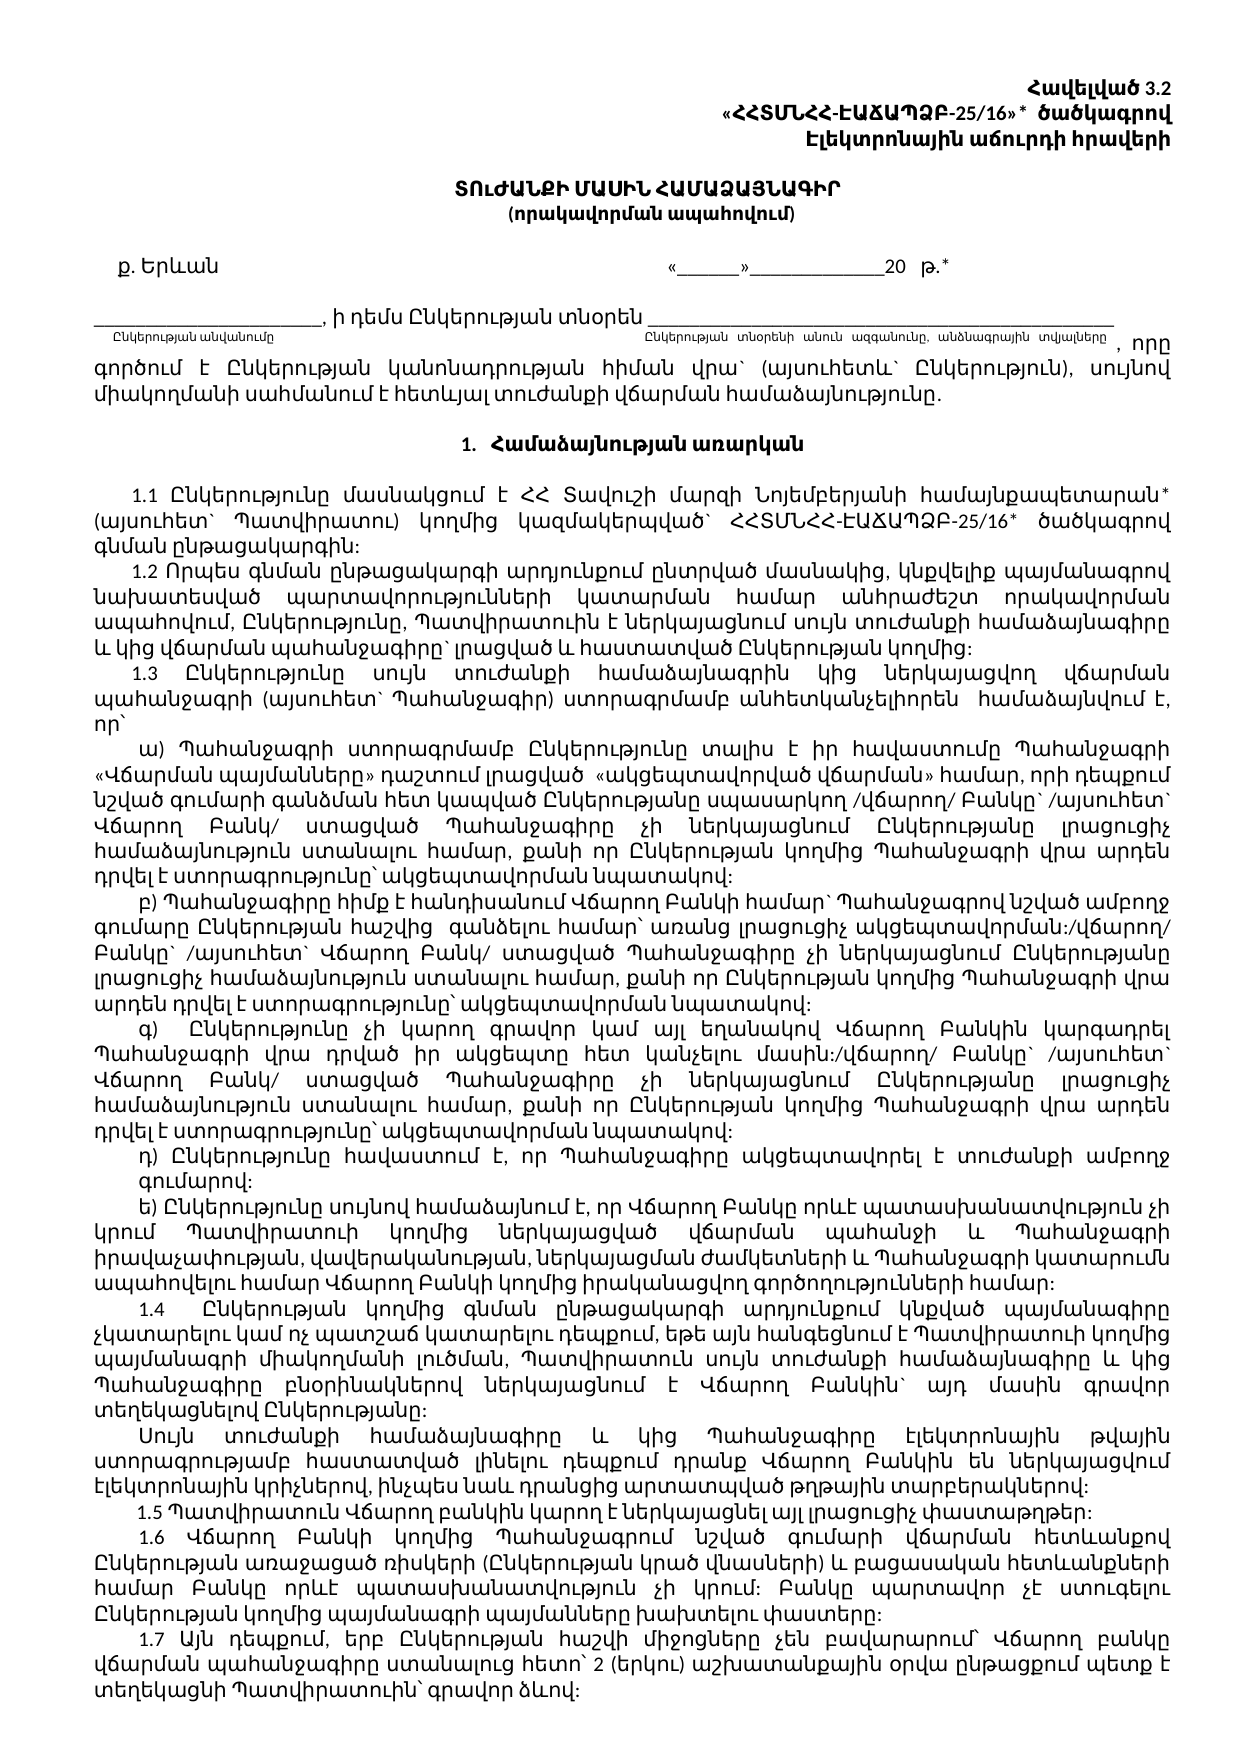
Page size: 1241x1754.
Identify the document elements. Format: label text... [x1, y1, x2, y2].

text գ) Ընկերությունը չի կարող գրավոր կամ այլ եղանակով Վճարող Բանկին կարգադրել Պահանջագրի վրա դրված իր ակցեպտը հետ կանչելու մասին:/վճարող/ Բանկը` /այսուհետ` Վճարող Բանկ/ ստացված Պահանջագիրը չի ներկայացնում Ընկերությանը լրացուցիչ համաձայնություն ստանալու համար, քանի որ Ընկերության կողմից Պահանջագրի վրա արդեն դրվել է ստորագրությունը՝ ակցեպտավորման նպատակով: [94, 1016, 1171, 1143]
text 1.6 Վճարող Բանկի կողմից Պահանջագրում նշված գումարի վճարման հետևանքով Ընկերության առաջացած ռիսկերի (Ընկերության կրած վնասների) և բացասական հետևանքների համար Բանկը որևէ պատասխանատվություն չի կրում: Բանկը պարտավոր չէ ստուգելու Ընկերության կողմից պայմանագրի պայմանները խախտելու փաստերը: [94, 1524, 1171, 1626]
text 1.1 Ընկերությունը մասնակցում է ՀՀ Տավուշի մարզի Նոյեմբերյանի համայնքապետարան* (այսուհետ` Պատվիրատու) կողմից կազմակերպված` ՀՀՏՄՆՀՀ-ԷԱՃԱՊՁԲ-25/16* ծածկագրով գնման ընթացակարգին: [94, 482, 1171, 559]
text Հավելված 3.2 [94, 75, 1171, 100]
text ք. Երևան «______»_____________20 թ.* [94, 254, 1171, 279]
text Սույն տուժանքի համաձայնագիրը և կից Պահանջագիրը էլեկտրոնային թվային ստորագրությամբ հաստատված լինելու դեպքում դրանք Վճարող Բանկին են ներկայացվում էլեկտրոնային կրիչներով, ինչպես նաև դրանցից արտատպված թղթային տարբերակներով: [94, 1423, 1171, 1499]
text 1.3 Ընկերությունը սույն տուժանքի համաձայնագրին կից ներկայացվող վճարման պահանջագրի (այսուհետ` Պահանջագիր) ստորագրմամբ անհետկանչելիորեն համաձայնվում է, որ՝ [94, 660, 1171, 737]
text ե) Ընկերությունը սույնով համաձայնում է, որ Վճարող Բանկը որևէ պատասխանատվություն չի կրում Պատվիրատուի կողմից ներկայացված վճարման պահանջի և Պահանջագրի իրավաչափության, վավերականության, ներկայացման ժամկետների և Պահանջագրի կատարումն ապահովելու համար Վճարող Բանկի կողմից իրականացվող գործողությունների համար: [94, 1194, 1171, 1296]
text բ) Պահանջագիրը հիմք է հանդիսանում Վճարող Բանկի համար` Պահանջագրով նշված ամբողջ գումարը Ընկերության հաշվից գանձելու համար՝ առանց լրացուցիչ ակցեպտավորման:/վճարող/ Բանկը` /այսուհետ` Վճարող Բանկ/ ստացված Պահանջագիրը չի ներկայացնում Ընկերությանը լրացուցիչ համաձայնություն ստանալու համար, քանի որ Ընկերության կողմից Պահանջագրի վրա արդեն դրվել է ստորագրությունը՝ ակցեպտավորման նպատակով: [94, 889, 1171, 1016]
text «ՀՀՏՄՆՀՀ-ԷԱՃԱՊՁԲ-25/16»* ծածկագրով [94, 100, 1171, 126]
text ա) Պահանջագրի ստորագրմամբ Ընկերությունը տալիս է իր հավաստումը Պահանջագրի «Վճարման պայմանները» դաշտում լրացված «ակցեպտավորված վճարման» համար, որի դեպքում նշված գումարի գանձման հետ կապված Ընկերությանը սպասարկող /վճարող/ Բանկը` /այսուհետ` Վճարող Բանկ/ ստացված Պահանջագիրը չի ներկայացնում Ընկերությանը լրացուցիչ համաձայնություն ստանալու համար, քանի որ Ընկերության կողմից Պահանջագրի վրա արդեն դրվել է ստորագրությունը՝ ակցեպտավորման նպատակով: [94, 737, 1171, 889]
text ՏՈւԺԱՆՔԻ ՄԱՍԻՆ ՀԱՄԱՁԱՅՆԱԳԻՐ [94, 177, 1171, 202]
text դ) Ընկերությունը հավաստում է, որ Պահանջագիրը ակցեպտավորել է տուժանքի ամբողջ գումարով: [138, 1143, 1171, 1194]
text 1. Համաձայնության առարկան [94, 432, 1171, 457]
text 1.4 Ընկերության կողմից գնման ընթացակարգի արդյունքում կնքված պայմանագիրը չկատարելու կամ ոչ պատշաճ կատարելու դեպքում, եթե այն հանգեցնում է Պատվիրատուի կողմից պայմանագրի միակողմանի լուծման, Պատվիրատուն սույն տուժանքի համաձայնագիրը և կից Պահանջագիրը բնօրինակներով ներկայացնում է Վճարող Բանկին` այդ մասին գրավոր տեղեկացնելով Ընկերությանը: [94, 1296, 1171, 1423]
text (որակավորման ապահովում) [94, 202, 1171, 225]
text 1.7 Այն դեպքում, երբ Ընկերության հաշվի միջոցները չեն բավարարում՝ Վճարող բանկը վճարման պահանջագիրը ստանալուց հետո՝ 2 (երկու) աշխատանքային օրվա ընթացքում պետք է տեղեկացնի Պատվիրատուին՝ գրավոր ձևով: [94, 1626, 1171, 1702]
text Ընկերության անվանումը Ընկերության տնօրենի անուն ազգանունը, անձնագրային տվյալները , որը գործում է Ընկերության կանոնադրության հիման վրա` (այսուհետև` Ընկերություն), սույնով միակողմանի սահմանում է հետևյալ տուժանքի վճարման համաձայնությունը. [94, 330, 1171, 406]
text Էլեկտրոնային աճուրդի հրավերի [94, 126, 1171, 151]
text 1.5 Պատվիրատուն Վճարող բանկին կարող է ներկայացնել այլ լրացուցիչ փաստաթղթեր: [94, 1499, 1171, 1524]
text ______________________, ի դեմս Ընկերության տնօրեն _____________________________________________ [94, 304, 1171, 330]
text 1.2 Որպես գնման ընթացակարգի արդյունքում ընտրված մասնակից, կնքվելիք պայմանագրով նախատեսված պարտավորությունների կատարման համար անհրաժեշտ որակավորման ապահովում, Ընկերությունը, Պատվիրատուին է ներկայացնում սույն տուժանքի համաձայնագիրը և կից վճարման պահանջագիրը` լրացված և հաստատված Ընկերության կողմից: [94, 559, 1171, 660]
